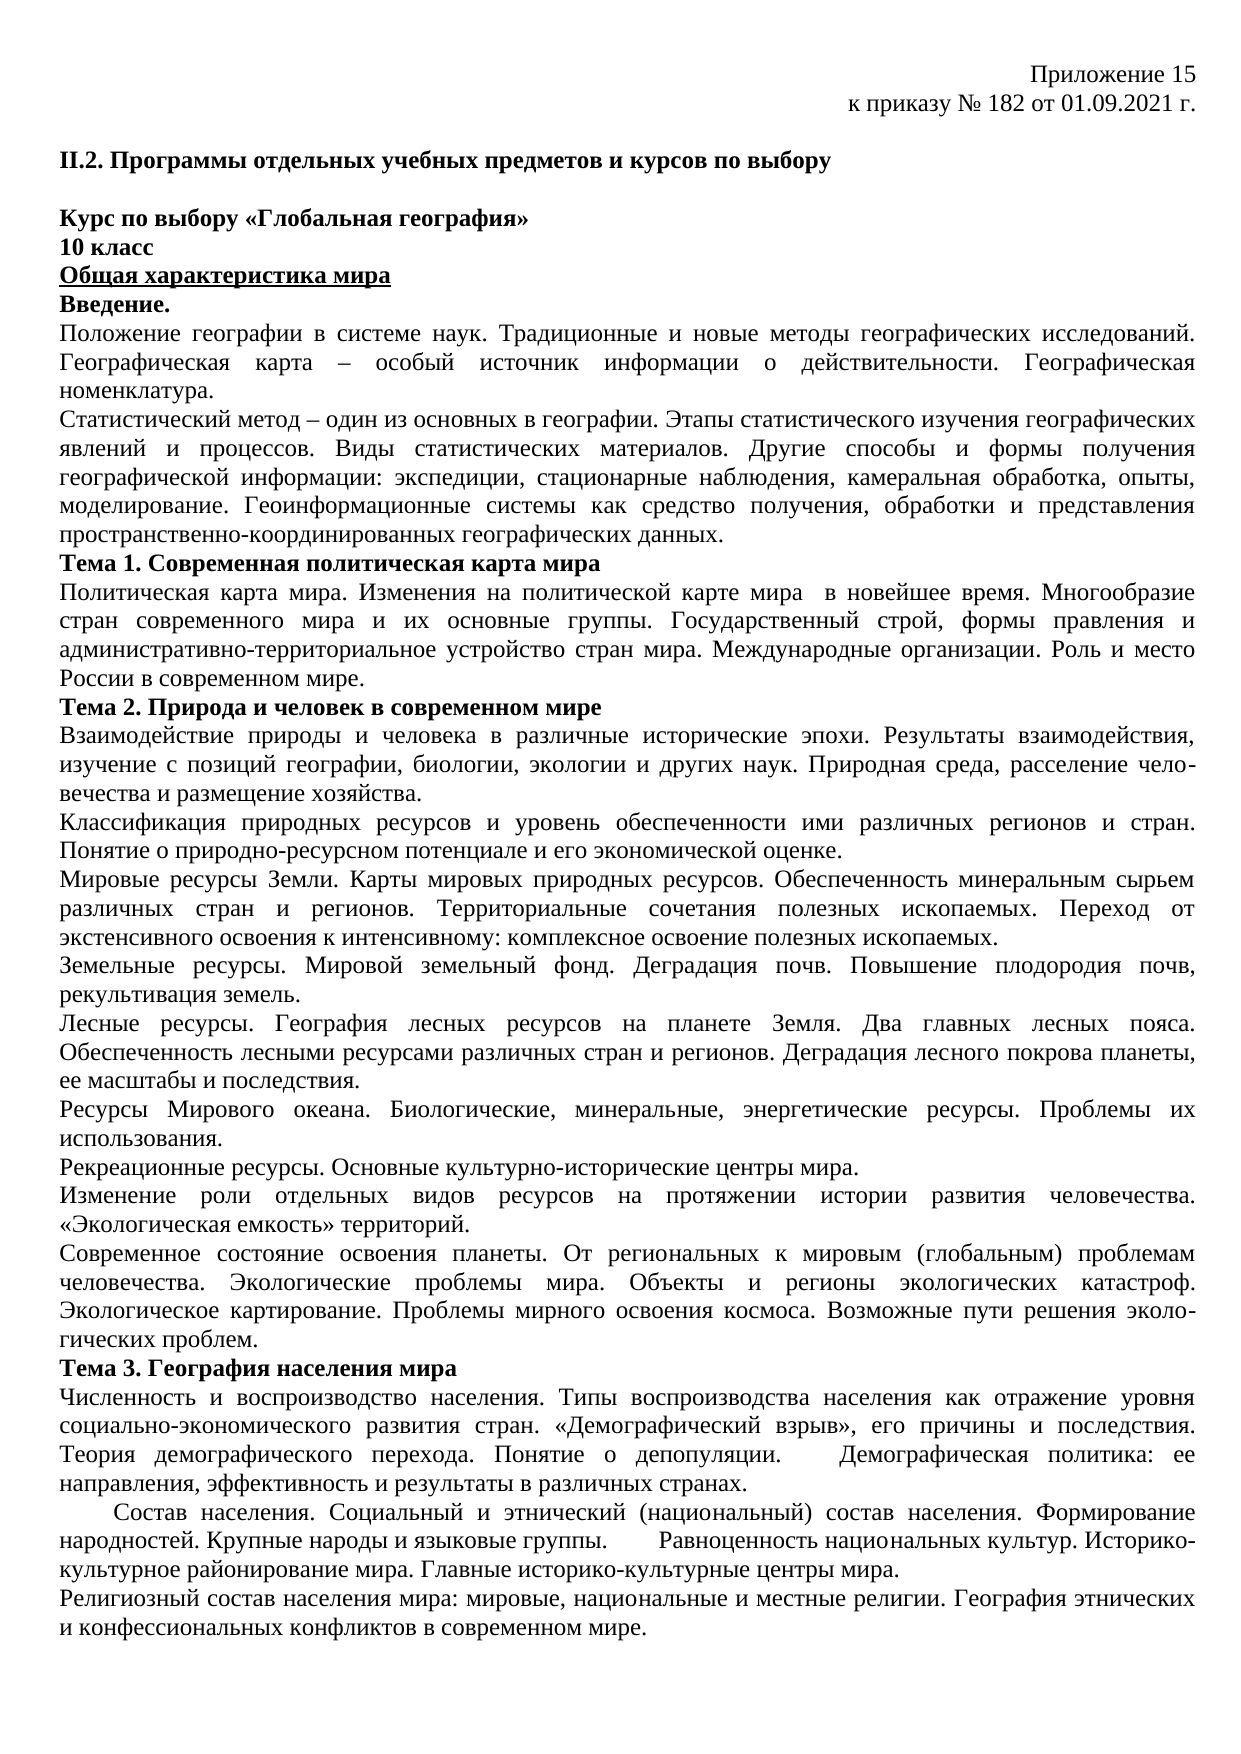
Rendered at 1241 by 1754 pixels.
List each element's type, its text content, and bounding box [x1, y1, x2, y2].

text Состав населения. Социальный и этнический (национальный) состав населения. Формирование народностей. Крупные народы и языковые группы. Равноценность национальных культур. Историко-культурное районирование мира. Главные историко-культурные центры мира. [59, 1497, 1196, 1583]
text Курс по выбору «Глобальная география» [59, 203, 1196, 232]
text Изменение роли отдельных видов ресурсов на протяжении истории развития человечества. «Экологическая емкость» территорий. [59, 1180, 1196, 1238]
text II.2. Программы отдельных учебных предметов и курсов по выбору [59, 145, 1196, 174]
text Политическая карта мира. Изменения на политической карте мира в новейшее время. Многообразие стран современного мира и их основные группы. Государственный строй, формы правления и административно-территориальное устройство стран мира. Международные организации. Роль и место России в современном мире. [59, 577, 1196, 692]
text к приказу № 182 от 01.09.2021 г. [59, 88, 1196, 117]
text Введение. [59, 289, 1196, 318]
text Мировые ресурсы Земли. Карты мировых природных ресурсов. Обеспеченность минеральным сырьем различных стран и регионов. Территориальные сочетания полезных ископаемых. Переход от экстенсивного освоения к интенсивному: комплексное освоение полезных ископаемых. [59, 864, 1196, 950]
text Классификация природных ресурсов и уровень обеспеченности ими различных регионов и стран. Понятие о природно-ресурсном потенциале и его экономической оценке. [59, 807, 1196, 864]
text Лесные ресурсы. География лесных ресурсов на планете Земля. Два главных лесных пояса. Обеспеченность лесными ресурсами различных стран и регионов. Деградация лесного покрова планеты, ее масштабы и последствия. [59, 1008, 1196, 1094]
text Общая характеристика мира [59, 260, 1196, 289]
text Ресурсы Мирового океана. Биологические, минеральные, энергетические ресурсы. Проблемы их использования. [59, 1094, 1196, 1152]
text Религиозный состав населения мира: мировые, национальные и местные религии. География этнических и конфессиональных конфликтов в современном мире. [59, 1583, 1196, 1640]
text Современное состояние освоения планеты. От региональных к мировым (глобальным) проблемам человечества. Экологические проблемы мира. Объекты и регионы экологических катастроф. Экологическое картирование. Проблемы мирного освоения космоса. Возможные пути решения экологических проблем. [59, 1238, 1196, 1353]
text Численность и воспроизводство населения. Типы воспроизводства населения как отражение уровня социально-экономического развития стран. «Демографический взрыв», его причины и последствия. Теория демографического перехода. Понятие о депопуляции. Демографическая политика: ее направления, эффективность и результаты в различных странах. [59, 1382, 1196, 1497]
text Тема 1. Современная политическая карта мира [59, 548, 1196, 577]
text Приложение 15 [59, 59, 1196, 88]
text 10 класс [59, 232, 1196, 260]
text Рекреационные ресурсы. Основные культурно-исторические центры мира. [59, 1152, 1196, 1180]
text Тема 2. Природа и человек в современном мире [59, 692, 1196, 720]
text Тема 3. География населения мира [59, 1353, 1196, 1382]
text Статистический метод – один из основных в географии. Этапы статистического изучения географических явлений и процессов. Виды статистических материалов. Другие способы и формы получения географической информации: экспедиции, стационарные наблюдения, камеральная обработка, опыты, моделирование. Геоинформационные системы как средство получения, обработки и представления пространственно-координированных географических данных. [59, 404, 1196, 548]
text Взаимодействие природы и человека в различные исторические эпохи. Результаты взаимодействия, изучение с позиций географии, биологии, экологии и других наук. Природная среда, расселение человечества и размещение хозяйства. [59, 720, 1196, 807]
text Положение географии в системе наук. Традиционные и новые методы географических исследований. Географическая карта – особый источник информации о действительности. Географическая номенклатура. [59, 318, 1196, 404]
text Земельные ресурсы. Мировой земельный фонд. Деградация почв. Повышение плодородия почв, рекультивация земель. [59, 950, 1196, 1008]
